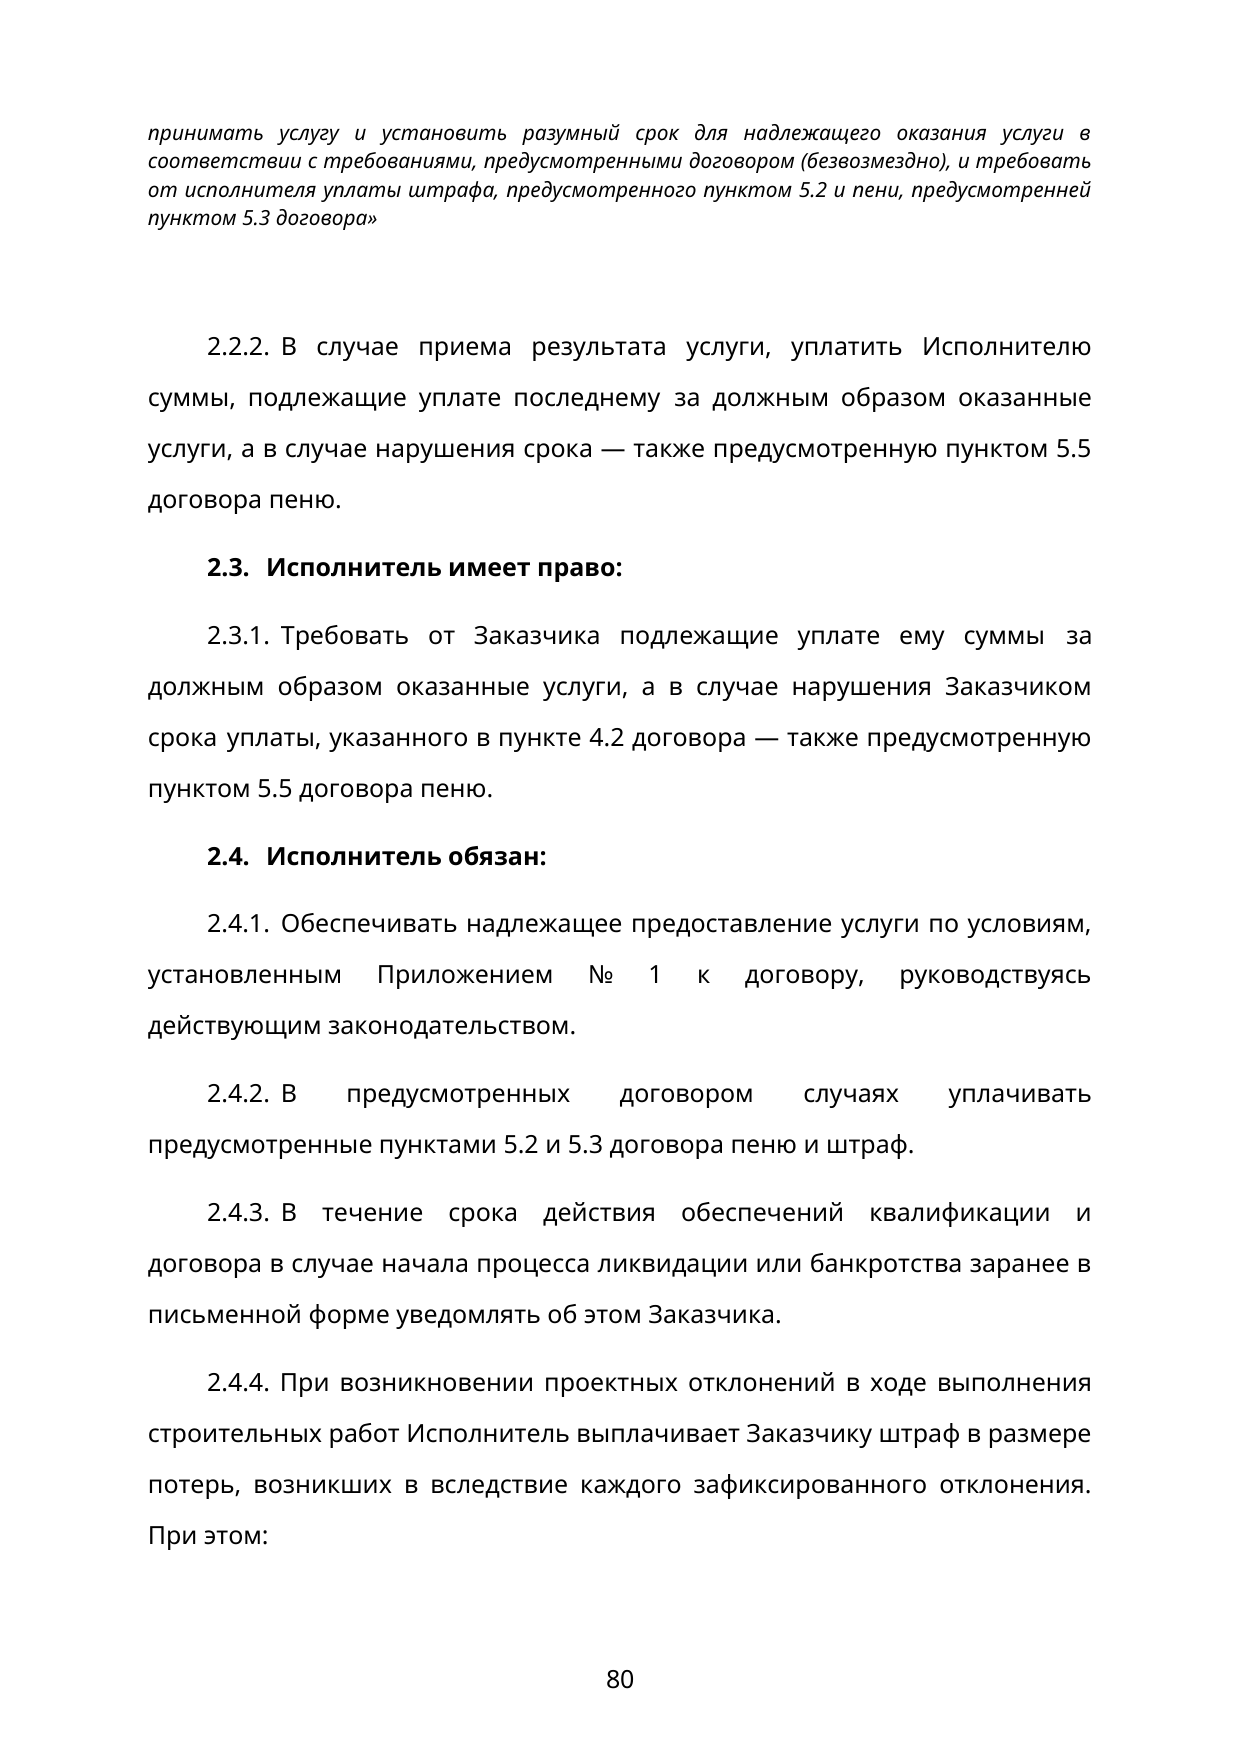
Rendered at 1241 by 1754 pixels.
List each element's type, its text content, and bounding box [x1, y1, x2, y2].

text 2.4.3. В течение срока действия обеспечений квалификации и договора в случае начала процесса ликвидации или банкротства заранее в письменной форме уведомлять об этом Заказчика. [148, 1194, 1092, 1331]
text 2.4.2. В предусмотренных договором случаях уплачивать предусмотренные пунктами 5.2 и 5.3 договора пеню и штраф. [148, 1076, 1092, 1161]
text 2.4.1. Обеспечивать надлежащее предоставление услуги по условиям, установленным Приложением № 1 к договору, руководствуясь действующим законодательством. [148, 906, 1092, 1042]
text 2.2.2. В случае приема результата услуги, уплатить Исполнителю суммы, подлежащие уплате последнему за должным образом оказанные услуги, а в случае нарушения срока — также предусмотренную пунктом 5.5 договора пеню. [148, 329, 1092, 516]
text 2.4. Исполнитель обязан: [148, 838, 1092, 872]
text 2.4.4. При возникновении проектных отклонений в ходе выполнения строительных работ Исполнитель выплачивает Заказчику штраф в размере потерь, возникших в вследствие каждого зафиксированного отклонения. При этом: [148, 1364, 1092, 1551]
text 2.3.1. Требовать от Заказчика подлежащие уплате ему суммы за должным образом оказанные услуги, а в случае нарушения Заказчиком срока уплаты, указанного в пункте 4.2 договора — также предусмотренную пунктом 5.5 договора пеню. [148, 617, 1092, 804]
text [148, 118, 1092, 232]
text 2.3. Исполнитель имеет право: [148, 549, 1092, 584]
